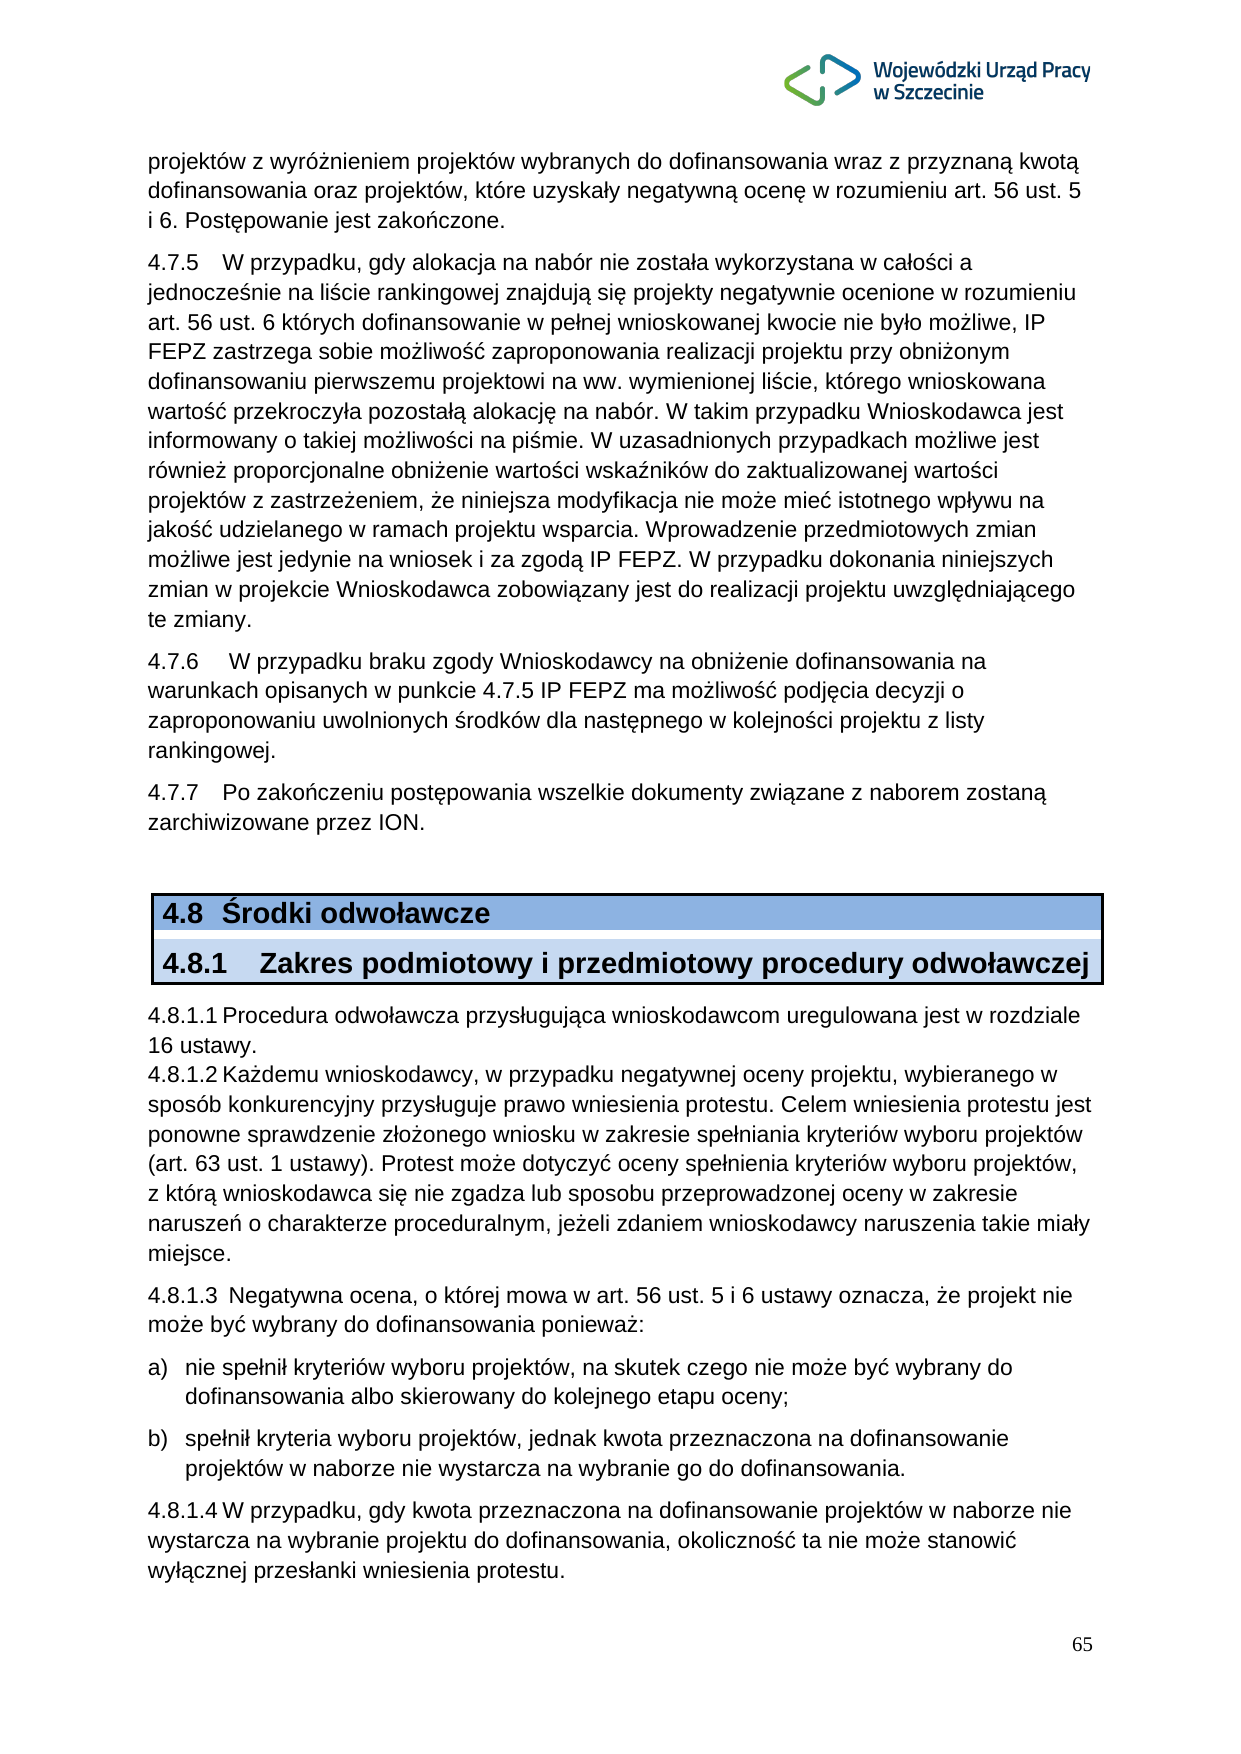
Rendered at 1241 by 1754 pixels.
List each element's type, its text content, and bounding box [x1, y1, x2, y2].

list nie spełnił kryteriów wyboru projektów, na skutek czego nie może być wybrany do dofinansowania albo skierowany do kolejnego etapu oceny; [148, 1353, 1092, 1409]
text Środki odwoławcze [154, 896, 1101, 930]
list W przypadku, gdy kwota przeznaczona na dofinansowanie projektów w naborze nie wystarcza na wybranie projektu do dofinansowania, okoliczność ta nie może stanowić wyłącznej przesłanki wniesienia protestu. [148, 1497, 1092, 1583]
picture [784, 54, 1091, 106]
list W przypadku, gdy alokacja na nabór nie została wykorzystana w całości a jednocześnie na liście rankingowej znajdują się projekty negatywnie ocenione w rozumieniu art. 56 ust. 6 których dofinansowanie w pełnej wnioskowanej kwocie nie było możliwe, IP FEPZ zastrzega sobie możliwość zaproponowania realizacji projektu przy obniżonym dofinansowaniu pierwszemu projektowi na ww. wymienionej liście, którego wnioskowana wartość przekroczyła pozostałą alokację na nabór. W takim przypadku Wnioskodawca jest informowany o takiej możliwości na piśmie. W uzasadnionych przypadkach możliwe jest również proporcjonalne obniżenie wartości wskaźników do zaktualizowanej wartości projektów z zastrzeżeniem, że niniejsza modyfikacja nie może mieć istotnego wpływu na jakość udzielanego w ramach projektu wsparcia. Wprowadzenie przedmiotowych zmian możliwe jest jedynie na wniosek i za zgodą IP FEPZ. W przypadku dokonania niniejszych zmian w projekcie Wnioskodawca zobowiązany jest do realizacji projektu uwzględniającego te zmiany. [148, 249, 1092, 632]
list Każdemu wnioskodawcy, w przypadku negatywnej oceny projektu, wybieranego w sposób konkurencyjny przysługuje prawo wniesienia protestu. Celem wniesienia protestu jest ponowne sprawdzenie złożonego wniosku w zakresie spełniania kryteriów wyboru projektów (art. 63 ust. 1 ustawy). Protest może dotyczyć oceny spełnienia kryteriów wyboru projektów, z którą wnioskodawca się nie zgadza lub sposobu przeprowadzonej oceny w zakresie naruszeń o charakterze proceduralnym, jeżeli zdaniem wnioskodawcy naruszenia takie miały miejsce. [148, 1061, 1092, 1266]
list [148, 148, 1092, 233]
list Po zakończeniu postępowania wszelkie dokumenty związane z naborem zostaną zarchiwizowane przez ION. [148, 779, 1092, 835]
list W przypadku braku zgody Wnioskodawcy na obniżenie dofinansowania na warunkach opisanych w punkcie 4.7.5 IP FEPZ ma możliwość podjęcia decyzji o zaproponowaniu uwolnionych środków dla następnego w kolejności projektu z listy rankingowej. [148, 648, 1092, 763]
list Negatywna ocena, o której mowa w art. 56 ust. 5 i 6 ustawy oznacza, że projekt nie może być wybrany do dofinansowania ponieważ: [148, 1282, 1092, 1338]
list Procedura odwoławcza przysługująca wnioskodawcom uregulowana jest w rozdziale 16 ustawy. [148, 1002, 1092, 1058]
text Zakres podmiotowy i przedmiotowy procedury odwoławczej [154, 939, 1101, 982]
list spełnił kryteria wyboru projektów, jednak kwota przeznaczona na dofinansowanie projektów w naborze nie wystarcza na wybranie go do dofinansowania. [148, 1425, 1092, 1481]
